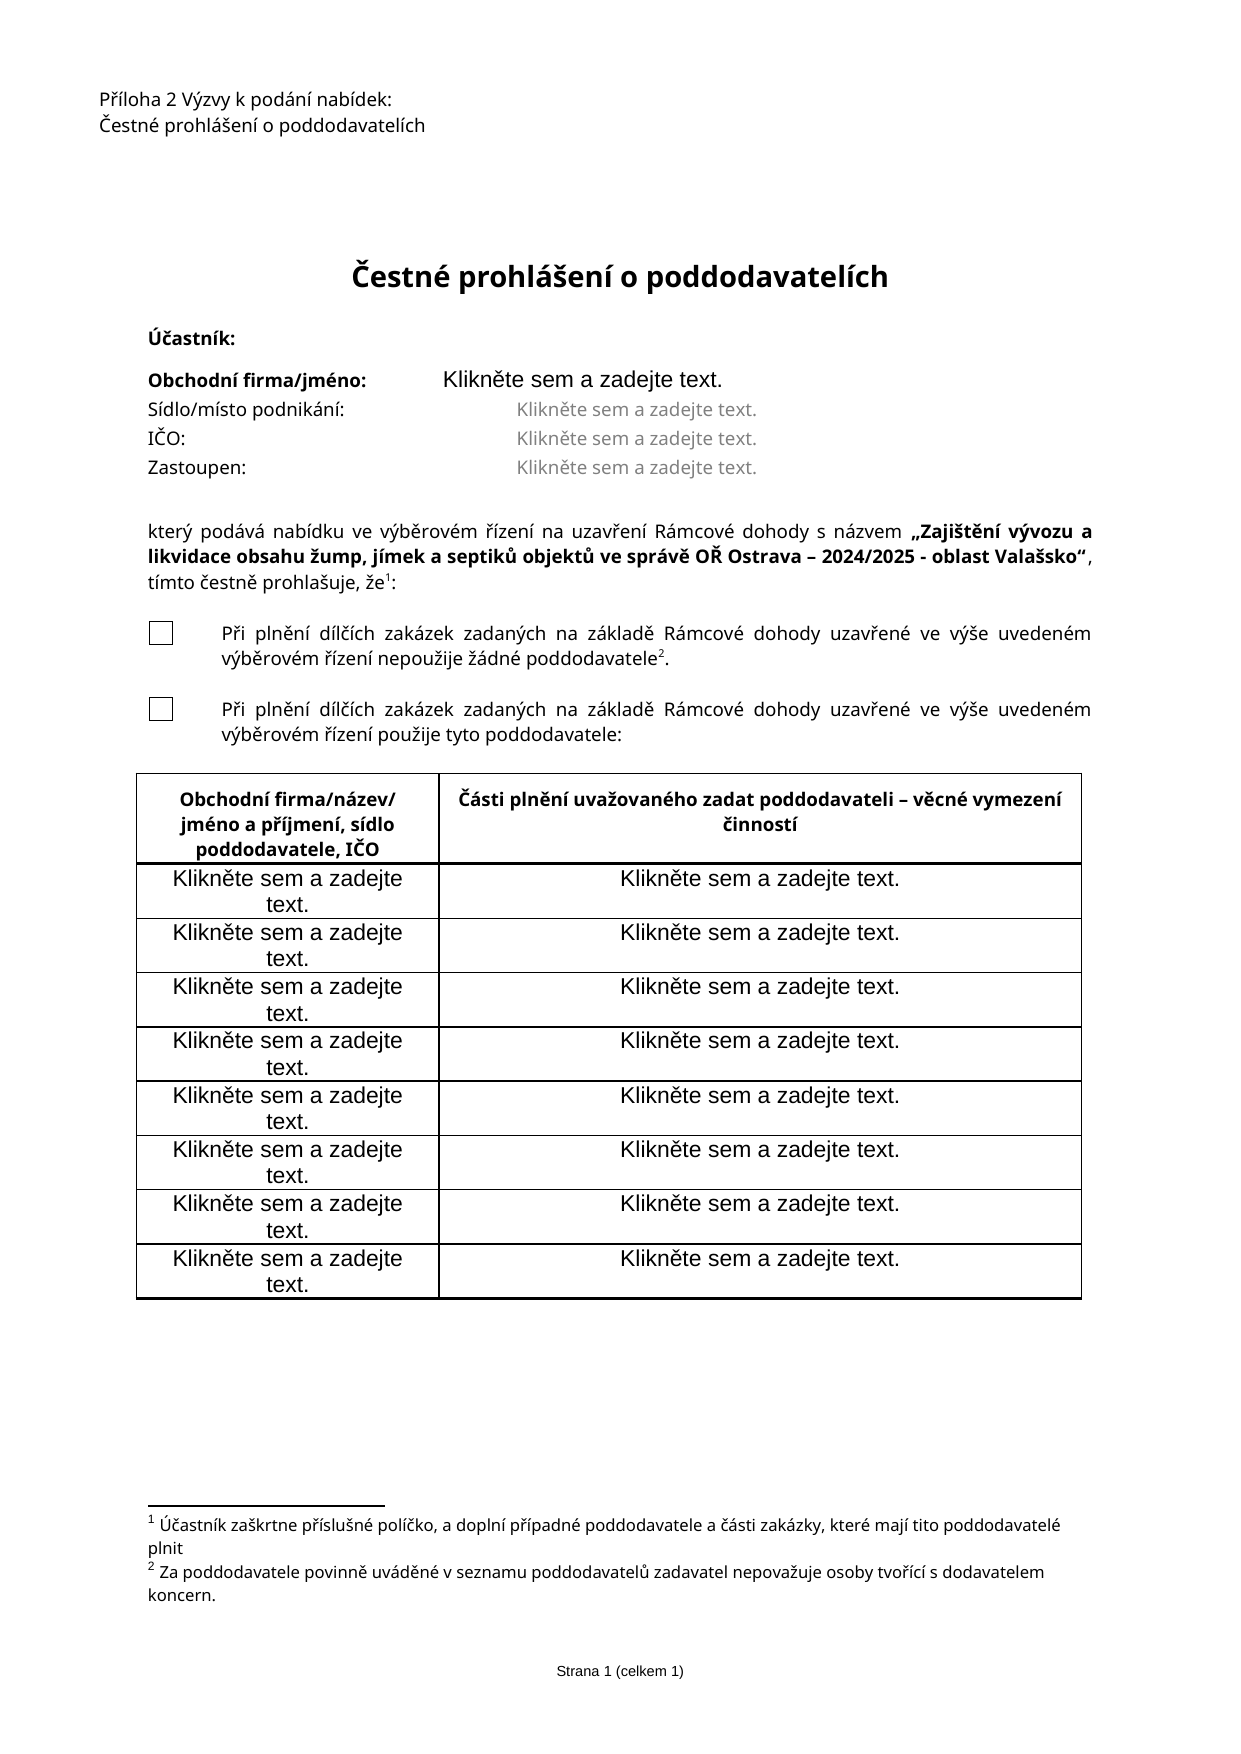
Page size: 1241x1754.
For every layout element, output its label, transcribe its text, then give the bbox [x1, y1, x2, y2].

text který podává nabídku ve výběrovém řízení na uzavření Rámcové dohody s názvem „Zajištění vývozu a likvidace obsahu žump, jímek a septiků objektů ve správě OŘ Ostrava – 2024/2025 - oblast Valašsko“, tímto čestně prohlašuje, že: [148, 518, 1093, 595]
text Sídlo/místo podnikání: [148, 393, 1093, 422]
table_header Obchodní firma/název/ jméno a příjmení, sídlo poddodavatele, IČO [137, 774, 438, 862]
text Účastník: [148, 321, 1093, 352]
title Čestné prohlášení o poddodavatelích [148, 256, 1093, 296]
text Při plnění dílčích zakázek zadaných na základě Rámcové dohody uzavřené ve výše uvedeném výběrovém řízení použije tyto poddodavatele: [148, 696, 1093, 747]
text Zastoupen: [148, 451, 1093, 480]
text Při plnění dílčích zakázek zadaných na základě Rámcové dohody uzavřené ve výše uvedeném výběrovém řízení nepoužije žádné poddodavatele. [148, 620, 1093, 671]
table_header Části plnění uvažovaného zadat poddodavateli – věcné vymezení činností [440, 774, 1081, 862]
text IČO: [148, 422, 1093, 451]
text Obchodní firma/jméno: [148, 364, 1093, 393]
